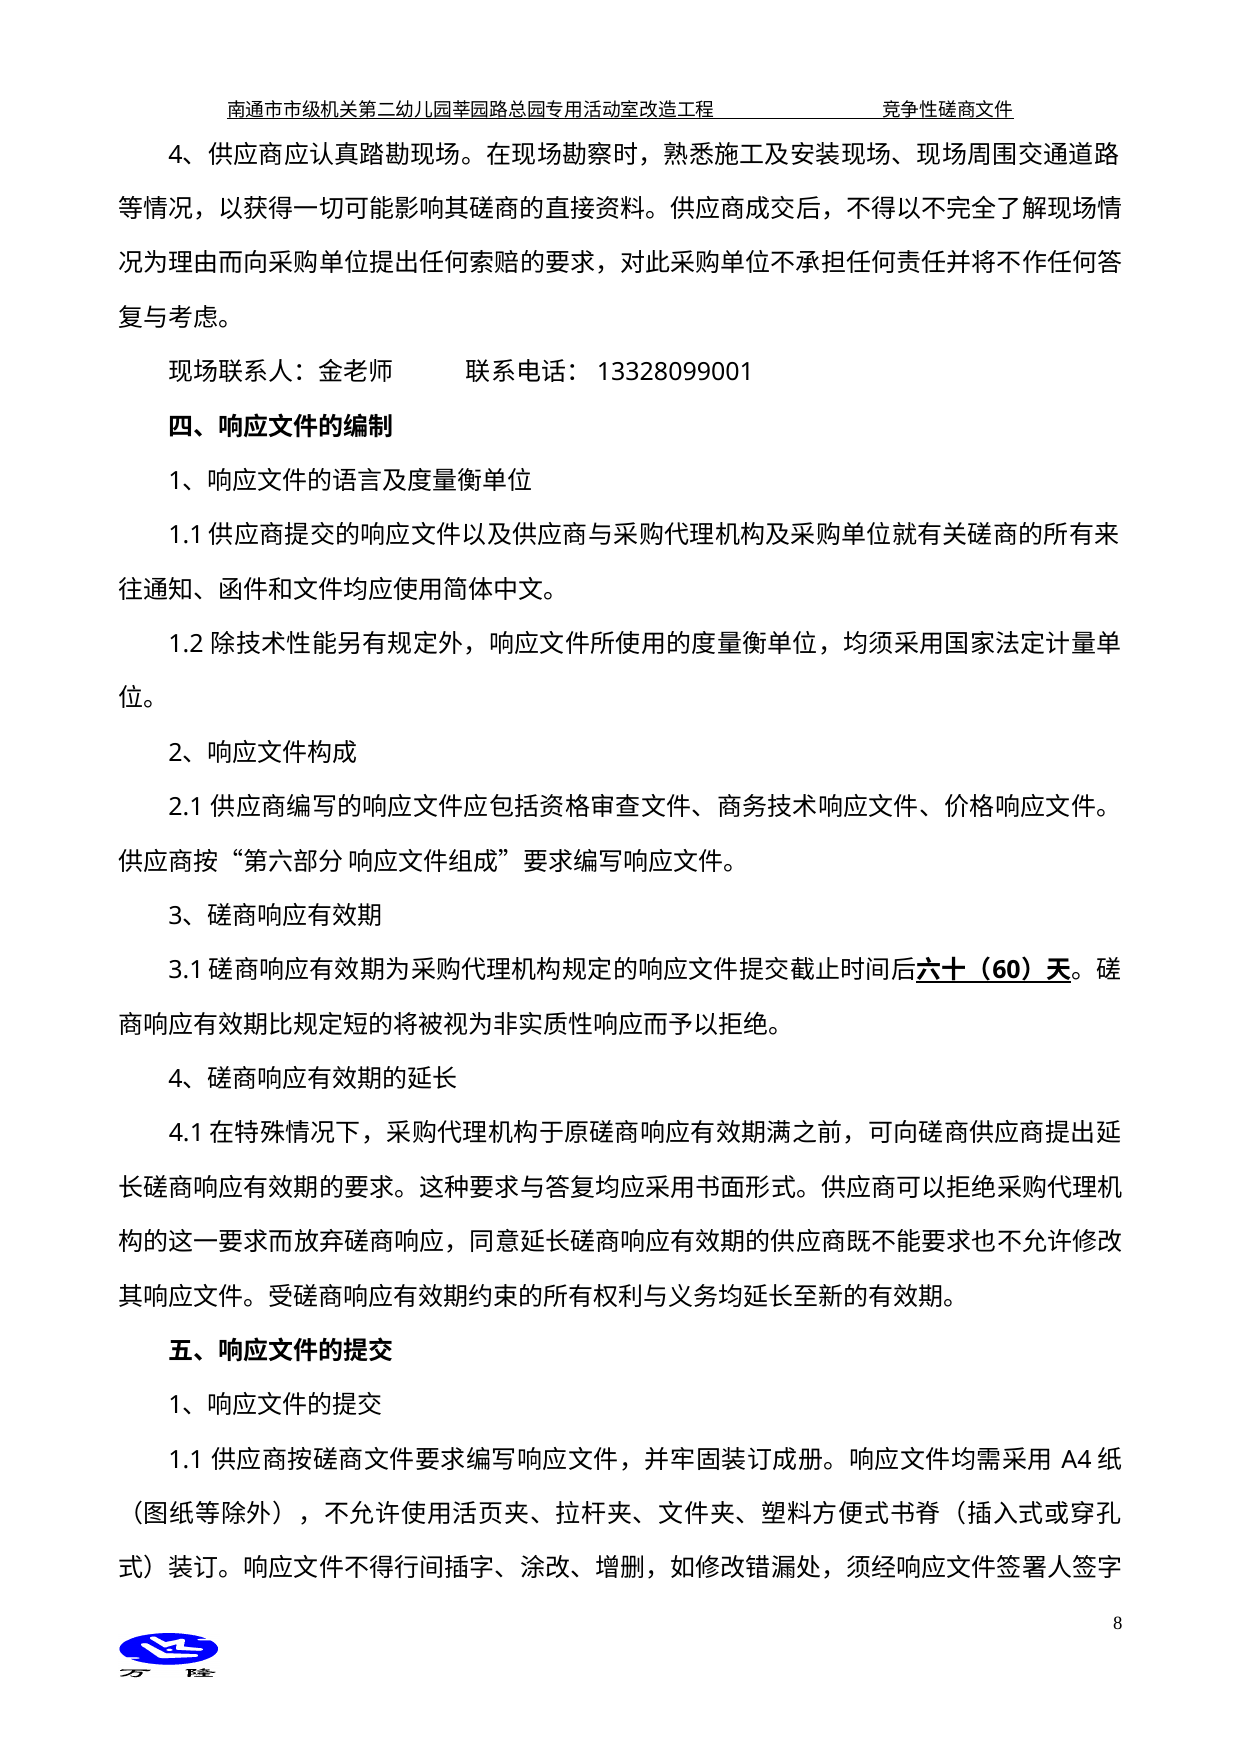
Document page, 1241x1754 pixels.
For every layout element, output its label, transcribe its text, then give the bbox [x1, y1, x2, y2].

text 2、响应文件构成 [118, 732, 1122, 768]
text 4、供应商应认真踏勘现场。在现场勘察时，熟悉施工及安装现场、现场周围交通道路等情况，以获得一切可能影响其磋商的直接资料。供应商成交后，不得以不完全了解现场情况为理由而向采购单位提出任何索赔的要求，对此采购单位不承担任何责任并将不作任何答复与考虑。 [118, 134, 1122, 333]
text 现场联系人：金老师 联系电话： 13328099001 [118, 352, 1122, 388]
text 1.1供应商提交的响应文件以及供应商与采购代理机构及采购单位就有关磋商的所有来往通知、函件和文件均应使用简体中文。 [118, 515, 1122, 605]
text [118, 1439, 1122, 1584]
text 3.1磋商响应有效期为采购代理机构规定的响应文件提交截止时间后六十（60）天。磋商响应有效期比规定短的将被视为非实质性响应而予以拒绝。 [118, 950, 1122, 1040]
text 1、响应文件的提交 [118, 1385, 1122, 1421]
text 1、响应文件的语言及度量衡单位 [118, 460, 1122, 497]
picture [118, 1633, 220, 1678]
text 3、磋商响应有效期 [118, 895, 1122, 932]
text 4.1在特殊情况下，采购代理机构于原磋商响应有效期满之前，可向磋商供应商提出延长磋商响应有效期的要求。这种要求与答复均应采用书面形式。供应商可以拒绝采购代理机构的这一要求而放弃磋商响应，同意延长磋商响应有效期的供应商既不能要求也不允许修改其响应文件。受磋商响应有效期约束的所有权利与义务均延长至新的有效期。 [118, 1113, 1122, 1312]
text 2.1 供应商编写的响应文件应包括资格审查文件、商务技术响应文件、价格响应文件。供应商按“第六部分 响应文件组成”要求编写响应文件。 [118, 787, 1122, 877]
text 1.2 除技术性能另有规定外，响应文件所使用的度量衡单位，均须采用国家法定计量单位。 [118, 623, 1122, 714]
text 4、磋商响应有效期的延长 [118, 1058, 1122, 1095]
list 响应文件的编制 [118, 406, 1122, 442]
text 五、响应文件的提交 [118, 1330, 1122, 1367]
